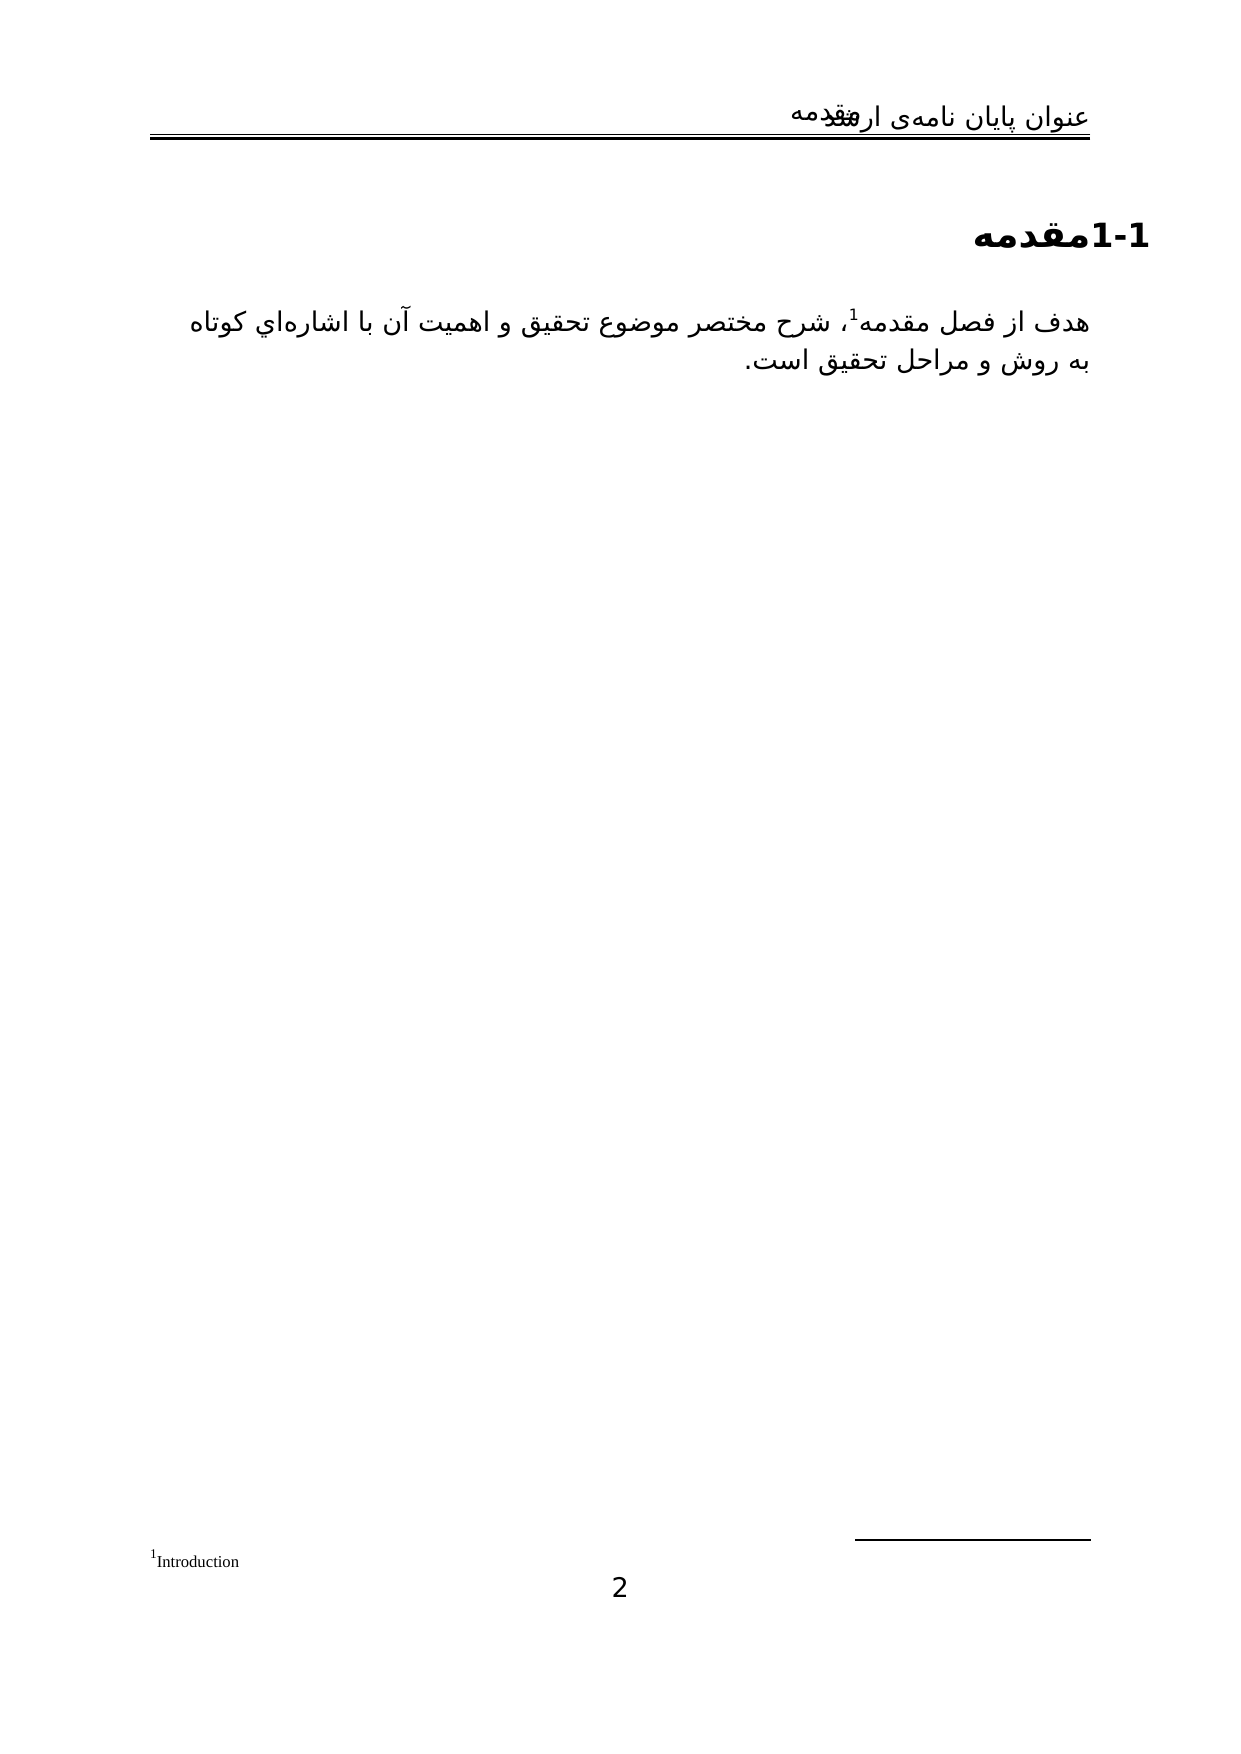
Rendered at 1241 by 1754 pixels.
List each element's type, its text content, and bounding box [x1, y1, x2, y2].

text هدف از فصل مقدمه، شرح مختصر موضوع تحقيق و اهميت آن با اشاره‌اي كوتاه به روش و مراحل تحقيق است. [150, 306, 1090, 376]
subtitle مقدمه [150, 212, 1090, 256]
